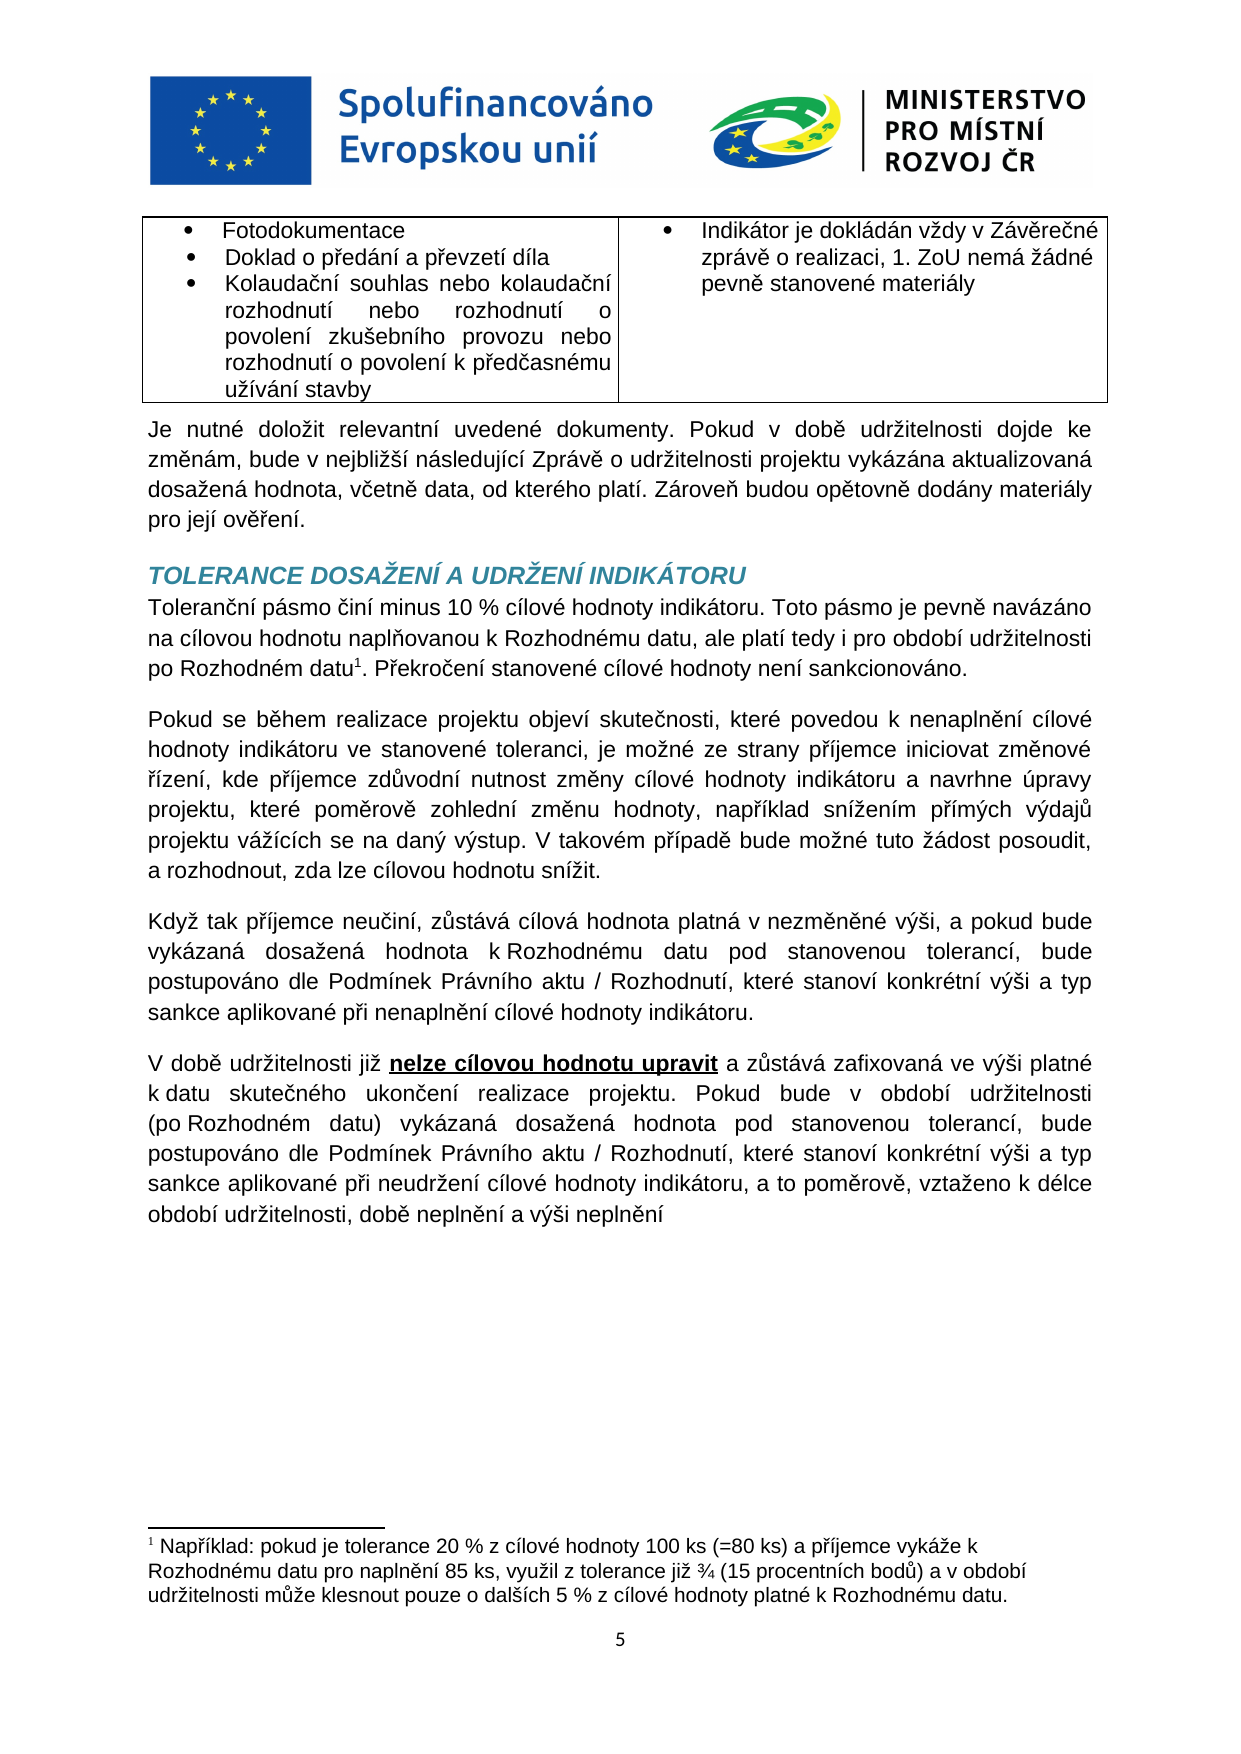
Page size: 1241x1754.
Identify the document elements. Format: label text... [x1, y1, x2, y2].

text Je nutné doložit relevantní uvedené dokumenty. Pokud v době udržitelnosti dojde ke změnám, bude v nejbližší následující Zprávě o udržitelnosti projektu vykázána aktualizovaná dosažená hodnota, včetně data, od kterého platí. Zároveň budou opětovně dodány materiály pro její ověření. [148, 416, 1093, 532]
text V době udržitelnosti již nelze cílovou hodnotu upravit a zůstává zafixovaná ve výši platné k datu skutečného ukončení realizace projektu. Pokud bude v období udržitelnosti (po Rozhodném datu) vykázaná dosažená hodnota pod stanovenou tolerancí, bude postupováno dle Podmínek Právního aktu / Rozhodnutí, které stanoví konkrétní výši a typ sankce aplikované při neudržení cílové hodnoty indikátoru, a to poměrově, vztaženo k délce období udržitelnosti, době neplnění a výši neplnění [148, 1049, 1093, 1227]
picture [147, 73, 1093, 188]
text Toleranční pásmo činí minus 10 % cílové hodnoty indikátoru. Toto pásmo je pevně navázáno na cílovou hodnotu naplňovanou k Rozhodnému datu, ale platí tedy i pro období udržitelnosti po Rozhodném datu. Překročení stanovené cílové hodnoty není sankcionováno. [148, 594, 1093, 681]
text Pokud se během realizace projektu objeví skutečnosti, které povedou k nenaplnění cílové hodnoty indikátoru ve stanovené toleranci, je možné ze strany příjemce iniciovat změnové řízení, kde příjemce zdůvodní nutnost změny cílové hodnoty indikátoru a navrhne úpravy projektu, které poměrově zohlední změnu hodnoty, například snížením přímých výdajů projektu vážících se na daný výstup. V takovém případě bude možné tuto žádost posoudit, a rozhodnout, zda lze cílovou hodnotu snížit. [148, 706, 1093, 883]
table_header V 1. Zprávě o udržitelnosti projektu: Indikátor je dokládán vždy v Závěrečné zprávě o realizaci, 1. ZoU nemá žádné pevně stanovené materiály [619, 218, 1107, 402]
text Když tak příjemce neučiní, zůstává cílová hodnota platná v nezměněné výši, a pokud bude vykázaná dosažená hodnota k Rozhodnému datu pod stanovenou tolerancí, bude postupováno dle Podmínek Právního aktu / Rozhodnutí, které stanoví konkrétní výši a typ sankce aplikované při nenaplnění cílové hodnoty indikátoru. [148, 908, 1093, 1025]
text TOLERANCE DOSAŽENÍ a udržení indikátoru [148, 561, 1093, 590]
